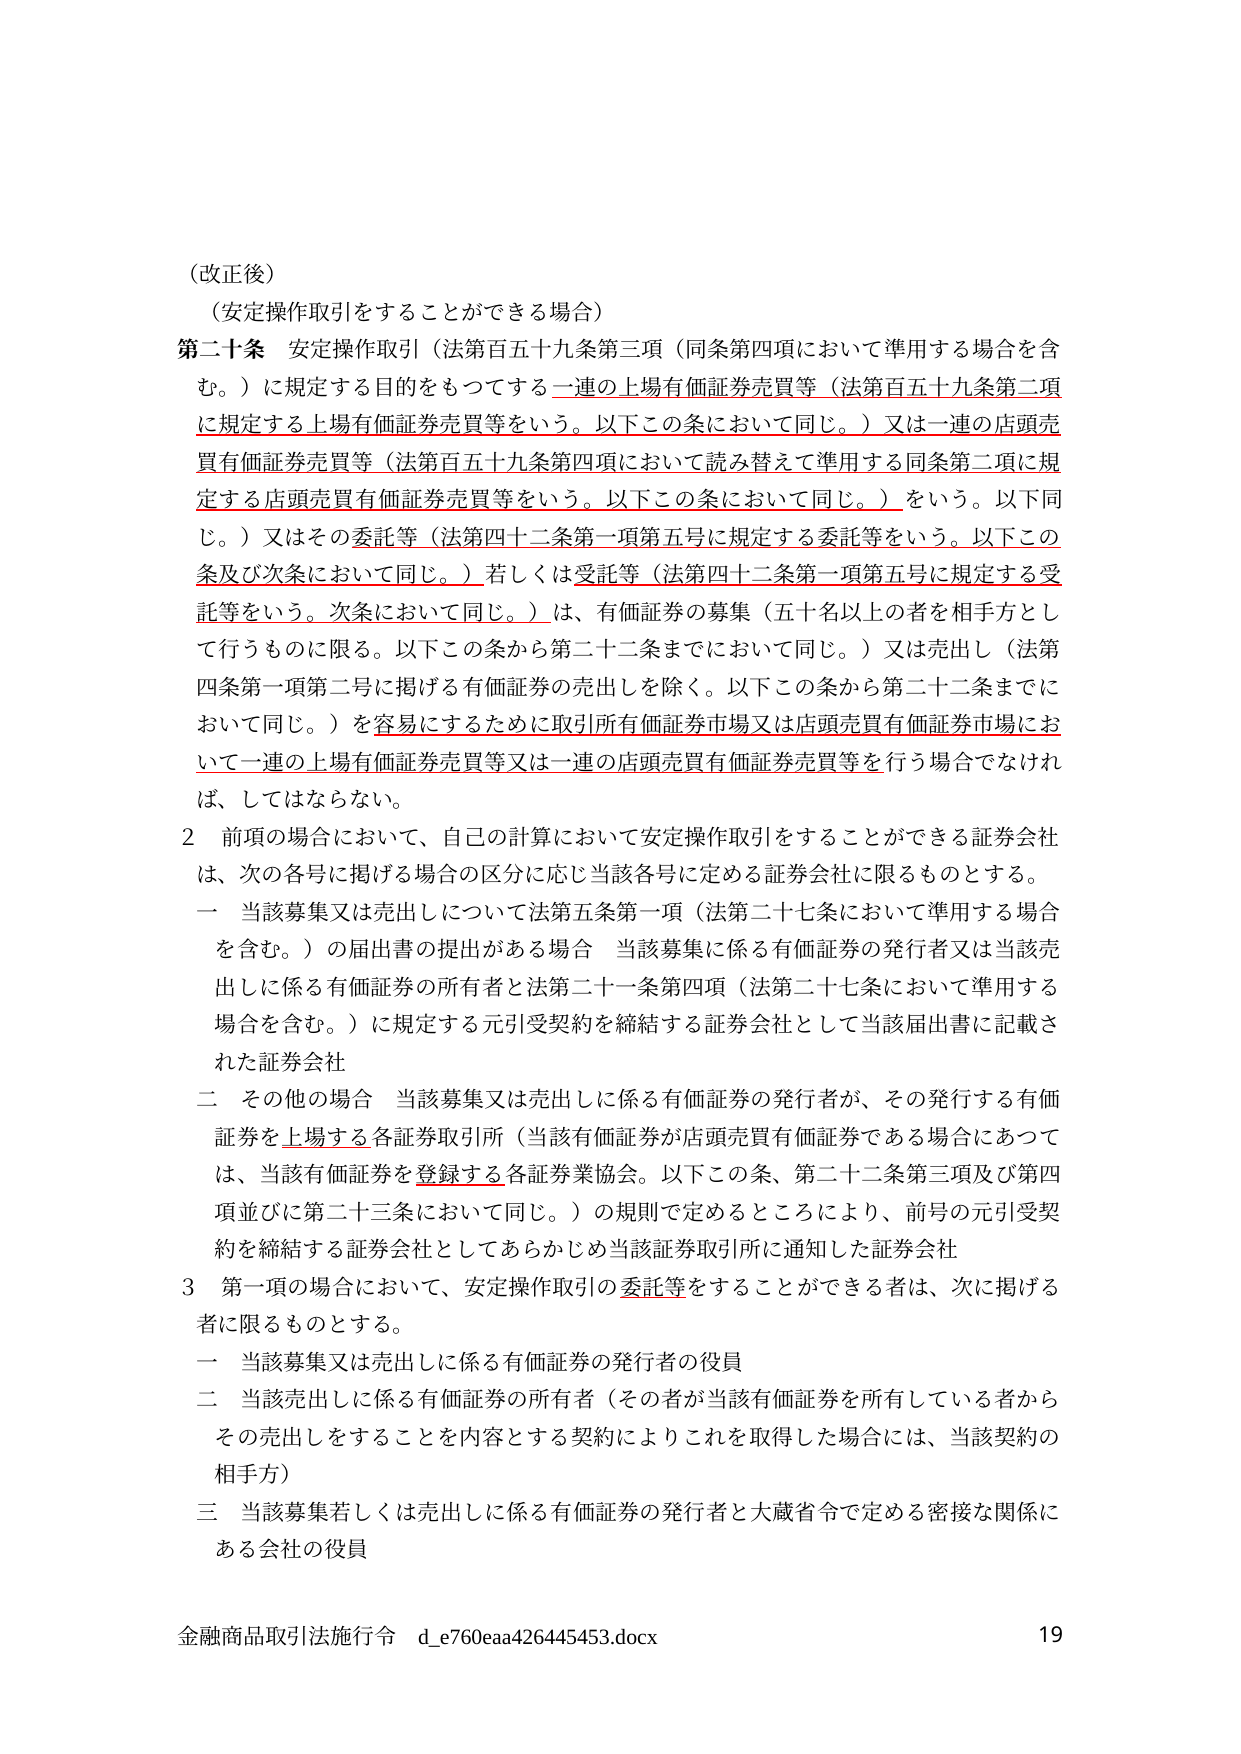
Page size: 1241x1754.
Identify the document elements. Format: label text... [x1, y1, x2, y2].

text 第二十条 安定操作取引（法第百五十九条第三項（同条第四項において準用する場合を含む。）に規定する目的をもつてする一連の上場有価証券売買等（法第百五十九条第二項に規定する上場有価証券売買等をいう。以下この条において同じ。）又は一連の店頭売買有価証券売買等（法第百五十九条第四項において読み替えて準用する同条第二項に規定する店頭売買有価証券売買等をいう。以下この条において同じ。）をいう。以下同じ。）又はその委託等（法第四十二条第一項第五号に規定する委託等をいう。以下この条及び次条において同じ。）若しくは受託等（法第四十二条第一項第五号に規定する受託等をいう。次条において同じ。）は、有価証券の募集（五十名以上の者を相手方として行うものに限る。以下この条から第二十二条までにおいて同じ。）又は売出し（法第四条第一項第二号に掲げる有価証券の売出しを除く。以下この条から第二十二条までにおいて同じ。）を容易にするために取引所有価証券市場又は店頭売買有価証券市場において一連の上場有価証券売買等又は一連の店頭売買有価証券売買等を行う場合でなければ、してはならない。 [177, 329, 1063, 817]
text 三 当該募集若しくは売出しに係る有価証券の発行者と大蔵省令で定める密接な関係にある会社の役員 [196, 1492, 1063, 1567]
text 一 当該募集又は売出しについて法第五条第一項（法第二十七条において準用する場合を含む。）の届出書の提出がある場合 当該募集に係る有価証券の発行者又は当該売出しに係る有価証券の所有者と法第二十一条第四項（法第二十七条において準用する場合を含む。）に規定する元引受契約を締結する証券会社として当該届出書に記載された証券会社 [196, 892, 1063, 1079]
text 一 当該募集又は売出しに係る有価証券の発行者の役員 [196, 1342, 1063, 1379]
text 二 その他の場合 当該募集又は売出しに係る有価証券の発行者が、その発行する有価証券を上場する各証券取引所（当該有価証券が店頭売買有価証券である場合にあつては、当該有価証券を登録する各証券業協会。以下この条、第二十二条第三項及び第四項並びに第二十三条において同じ。）の規則で定めるところにより、前号の元引受契約を締結する証券会社としてあらかじめ当該証券取引所に通知した証券会社 [196, 1079, 1063, 1267]
text ２ 前項の場合において、自己の計算において安定操作取引をすることができる証券会社は、次の各号に掲げる場合の区分に応じ当該各号に定める証券会社に限るものとする。 [177, 817, 1063, 892]
text （安定操作取引をすることができる場合） [177, 292, 1063, 329]
text 二 当該売出しに係る有価証券の所有者（その者が当該有価証券を所有している者からその売出しをすることを内容とする契約によりこれを取得した場合には、当該契約の相手方） [196, 1379, 1063, 1492]
text ３ 第一項の場合において、安定操作取引の委託等をすることができる者は、次に掲げる者に限るものとする。 [177, 1267, 1063, 1342]
text （改正後） [177, 254, 1063, 292]
